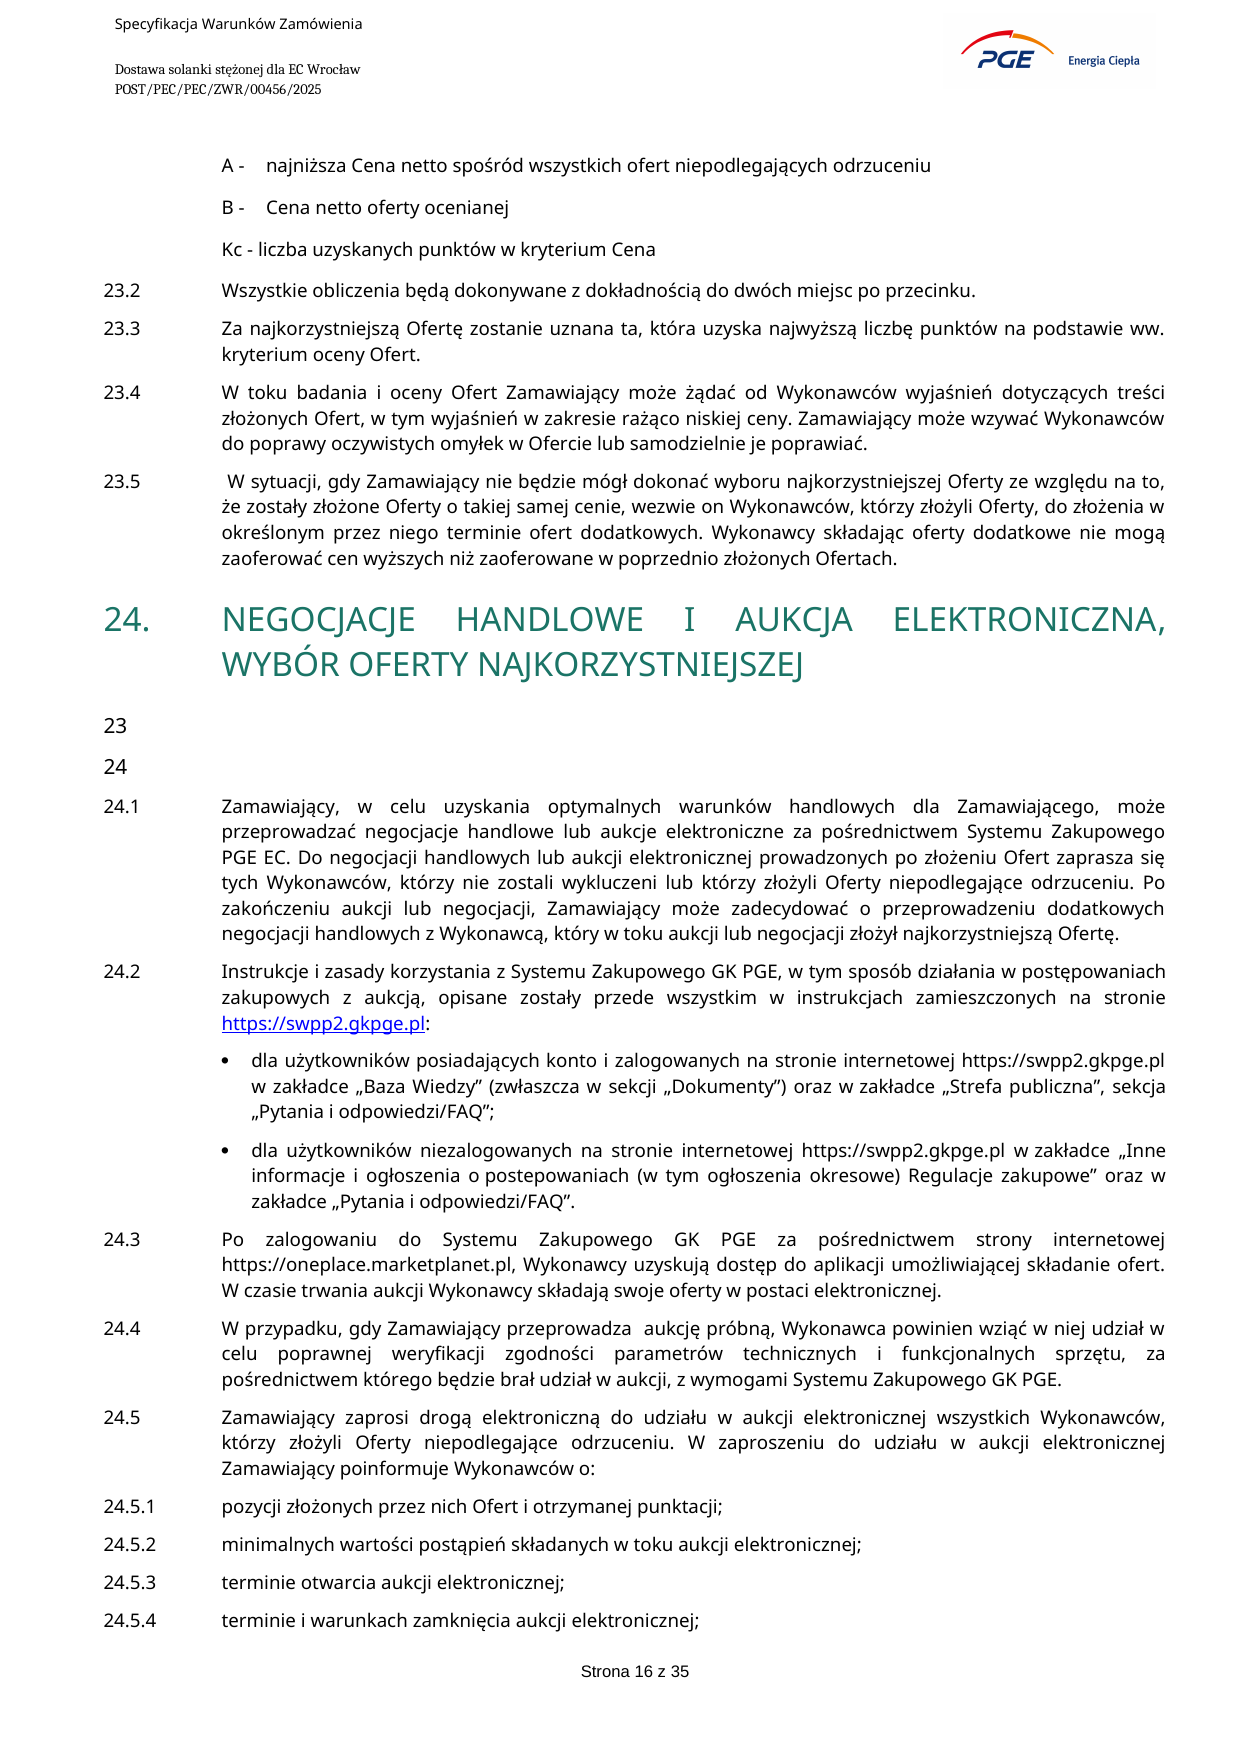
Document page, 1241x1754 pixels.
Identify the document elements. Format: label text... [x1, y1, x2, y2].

list W przypadku, gdy Zamawiający przeprowadza aukcję próbną, Wykonawca powinien wziąć w niej udział w celu poprawnej weryfikacji zgodności parametrów technicznych i funkcjonalnych sprzętu, za pośrednictwem którego będzie brał udział w aukcji, z wymogami Systemu Zakupowego GK PGE. [103, 1315, 1166, 1392]
list Wszystkie obliczenia będą dokonywane z dokładnością do dwóch miejsc po przecinku. [103, 278, 1166, 303]
list terminie i warunkach zamknięcia aukcji elektronicznej; [103, 1607, 1166, 1633]
subtitle NEGOCJACJE HANDLOWE I AUKCJA ELEKTRONICZNA, WYBÓR OFERTY NAJKORZYSTNIEJSZEJ [103, 595, 1166, 686]
list W sytuacji, gdy Zamawiający nie będzie mógł dokonać wyboru najkorzystniejszej Oferty ze względu na to, że zostały złożone Oferty o takiej samej cenie, wezwie on Wykonawców, którzy złożyli Oferty, do złożenia w określonym przez niego terminie ofert dodatkowych. Wykonawcy składając oferty dodatkowe nie mogą zaoferować cen wyższych niż zaoferowane w poprzednio złożonych Ofertach. [103, 468, 1166, 570]
list terminie otwarcia aukcji elektronicznej; [103, 1569, 1166, 1595]
list Instrukcje i zasady korzystania z Systemu Zakupowego GK PGE, w tym sposób działania w postępowaniach zakupowych z aukcją, opisane zostały przede wszystkim w instrukcjach zamieszczonych na stronie https://swpp2.gkpge.pl: [103, 959, 1166, 1035]
list W toku badania i oceny Ofert Zamawiający może żądać od Wykonawców wyjaśnień dotyczących treści złożonych Ofert, w tym wyjaśnień w zakresie rażąco niskiej ceny. Zamawiający może wzywać Wykonawców do poprawy oczywistych omyłek w Ofercie lub samodzielnie je poprawiać. [103, 379, 1166, 456]
list pozycji złożonych przez nich Ofert i otrzymanej punktacji; [103, 1493, 1166, 1519]
text B - Cena netto oferty ocenianej [221, 194, 1166, 220]
list dla użytkowników posiadających konto i zalogowanych na stronie internetowej https://swpp2.gkpge.pl w zakładce „Baza Wiedzy” (zwłaszcza w sekcji „Dokumenty”) oraz w zakładce „Strefa publiczna”, sekcja „Pytania i odpowiedzi/FAQ”; [222, 1048, 1166, 1124]
list dla użytkowników niezalogowanych na stronie internetowej https://swpp2.gkpge.pl w zakładce „Inne informacje i ogłoszenia o postepowaniach (w tym ogłoszenia okresowe) Regulacje zakupowe” oraz w zakładce „Pytania i odpowiedzi/FAQ”. [222, 1137, 1166, 1213]
list Po zalogowaniu do Systemu Zakupowego GK PGE za pośrednictwem strony internetowej https://oneplace.marketplanet.pl, Wykonawcy uzyskują dostęp do aplikacji umożliwiającej składanie ofert. W czasie trwania aukcji Wykonawcy składają swoje oferty w postaci elektronicznej. [103, 1226, 1166, 1302]
picture [943, 13, 1156, 89]
text Kc - liczba uzyskanych punktów w kryterium Cena [221, 236, 1166, 261]
list Zamawiający, w celu uzyskania optymalnych warunków handlowych dla Zamawiającego, może przeprowadzać negocjacje handlowe lub aukcje elektroniczne za pośrednictwem Systemu Zakupowego PGE EC. Do negocjacji handlowych lub aukcji elektronicznej prowadzonych po złożeniu Ofert zaprasza się tych Wykonawców, którzy nie zostali wykluczeni lub którzy złożyli Oferty niepodlegające odrzuceniu. Po zakończeniu aukcji lub negocjacji, Zamawiający może zadecydować o przeprowadzeniu dodatkowych negocjacji handlowych z Wykonawcą, który w toku aukcji lub negocjacji złożył najkorzystniejszą Ofertę. [103, 793, 1166, 946]
list Za najkorzystniejszą Ofertę zostanie uznana ta, która uzyska najwyższą liczbę punktów na podstawie ww. kryterium oceny Ofert. [103, 316, 1166, 367]
list minimalnych wartości postąpień składanych w toku aukcji elektronicznej; [103, 1531, 1166, 1557]
list Zamawiający zaprosi drogą elektroniczną do udziału w aukcji elektronicznej wszystkich Wykonawców, którzy złożyli Oferty niepodlegające odrzuceniu. W zaproszeniu do udziału w aukcji elektronicznej Zamawiający poinformuje Wykonawców o: [103, 1404, 1166, 1481]
text A - najniższa Cena netto spośród wszystkich ofert niepodlegających odrzuceniu [221, 152, 1166, 178]
